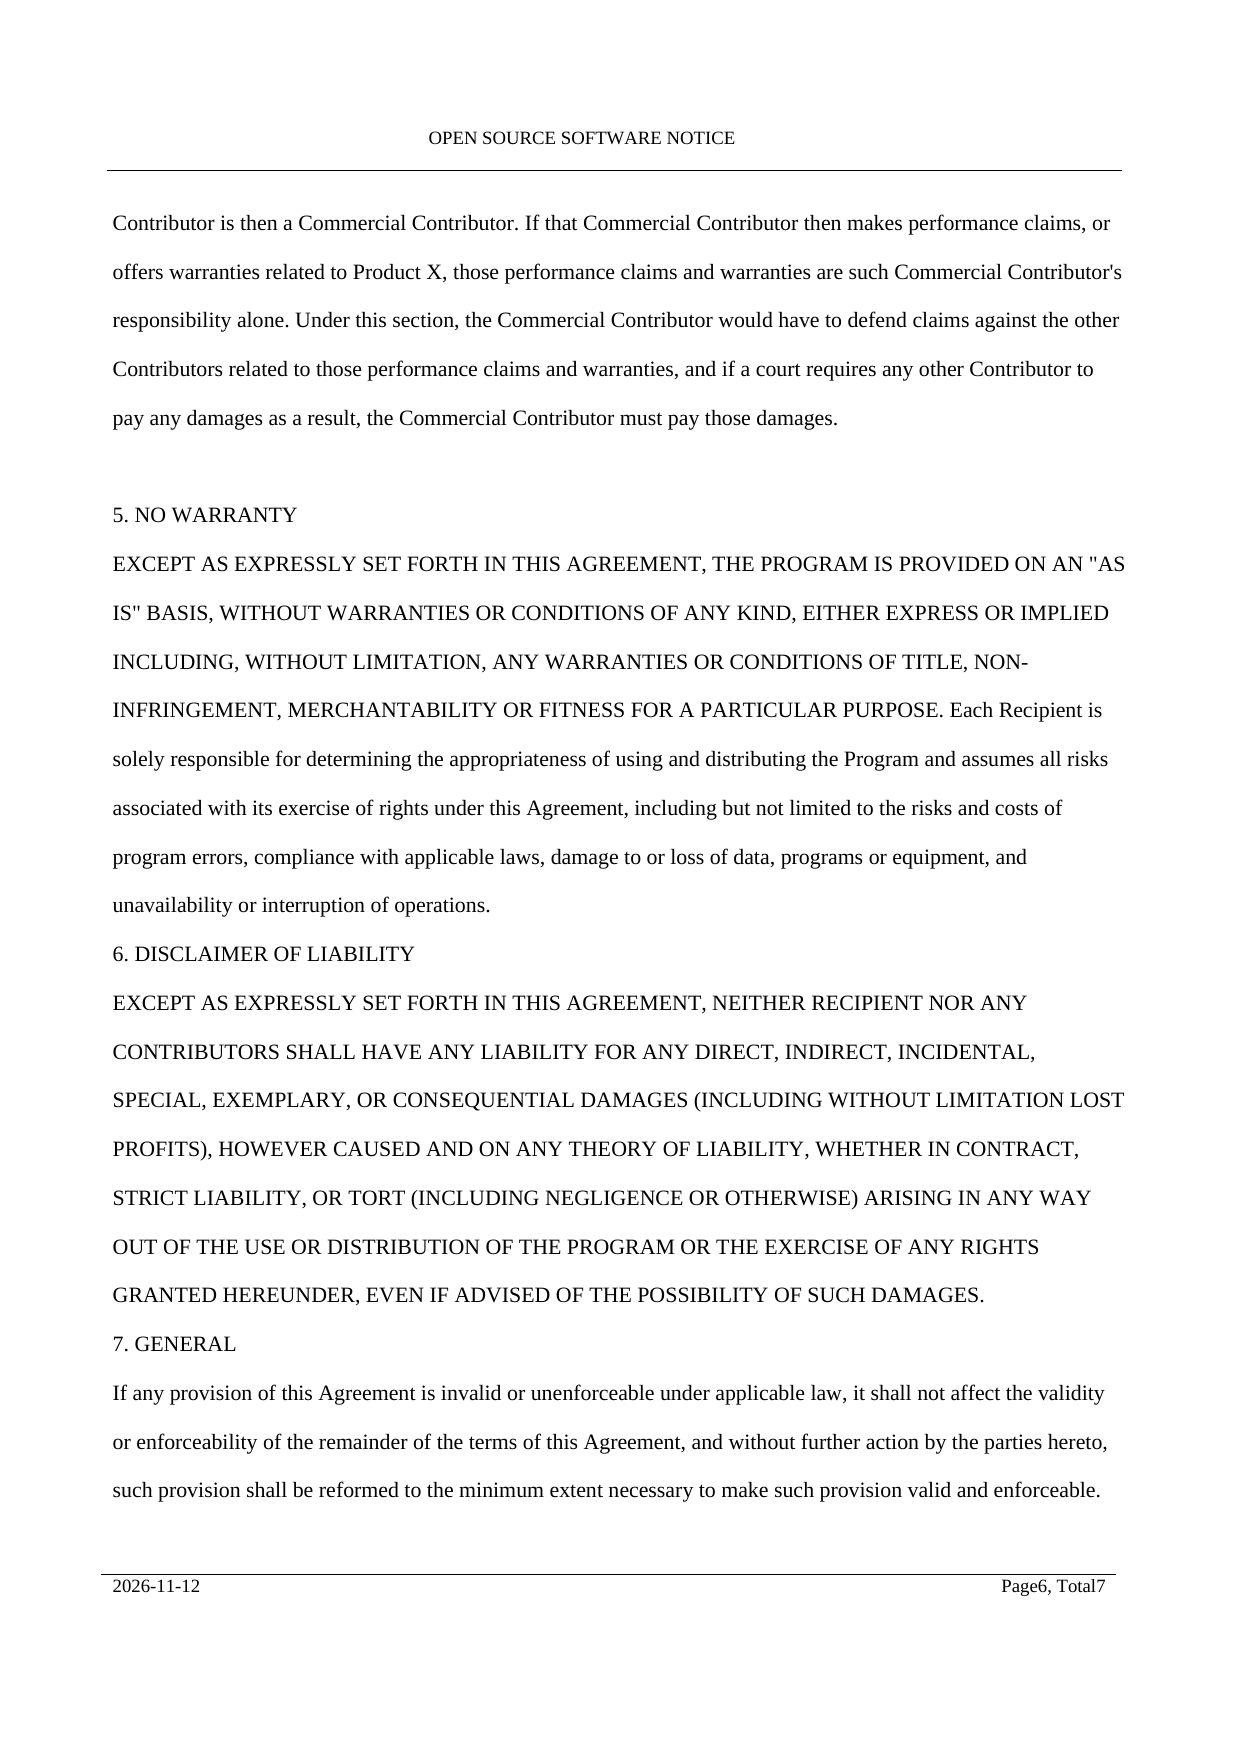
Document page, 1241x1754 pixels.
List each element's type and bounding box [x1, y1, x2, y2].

text [112, 206, 1128, 1506]
